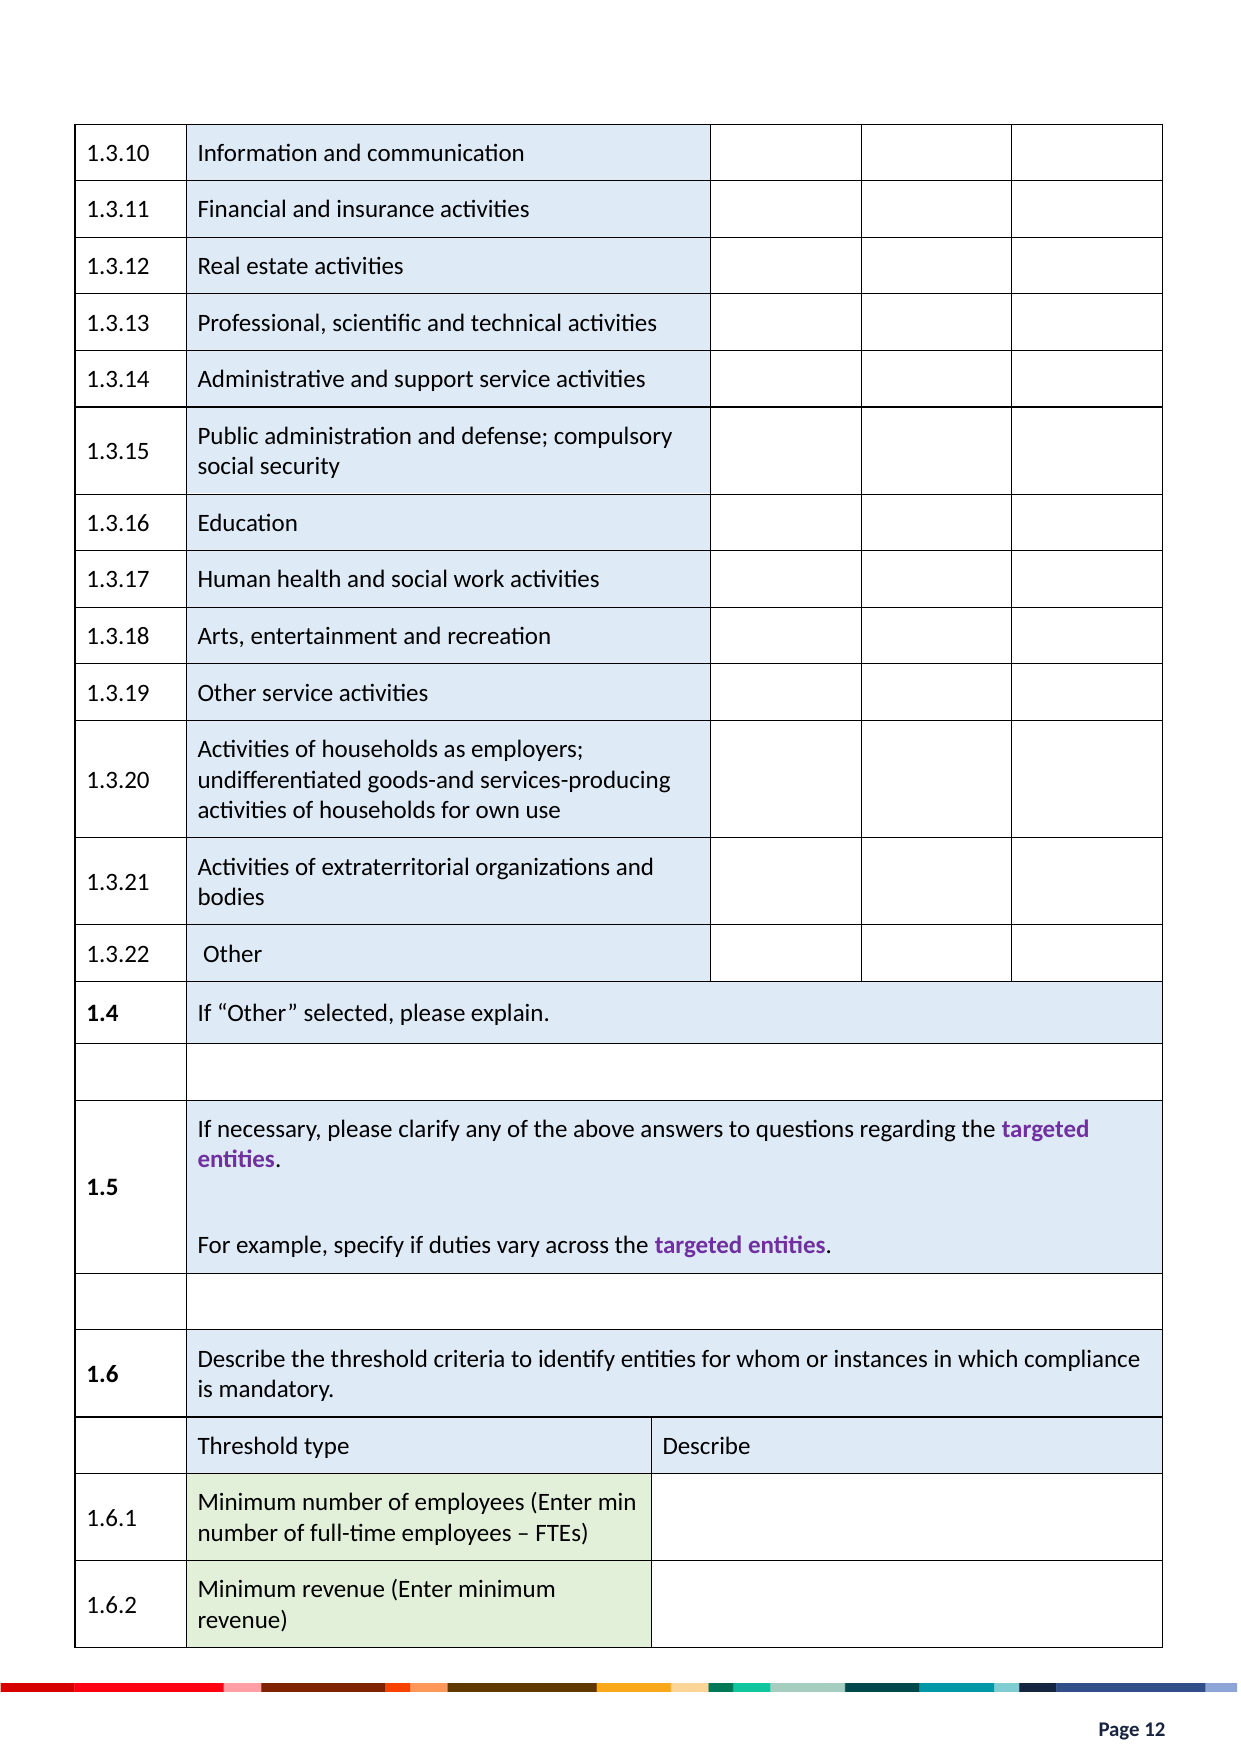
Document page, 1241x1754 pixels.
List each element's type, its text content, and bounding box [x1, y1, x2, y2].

table_cell 1.3.19 [76, 664, 186, 720]
table_cell [711, 181, 861, 237]
table_cell [1012, 608, 1162, 663]
table_cell [862, 238, 1011, 293]
table_cell Describe the threshold criteria to identify entities for whom or instances in which compliance is mandatory. [187, 1330, 1162, 1416]
table_cell Education [187, 495, 710, 550]
table_cell [711, 495, 861, 550]
table_cell 1.3.12 [76, 238, 186, 293]
table_cell [1012, 721, 1162, 837]
table_cell [1012, 294, 1162, 350]
table_cell [1012, 925, 1162, 981]
table_cell [862, 495, 1011, 550]
table_cell [862, 408, 1011, 493]
table_cell 1.4 [76, 982, 186, 1043]
table_cell [711, 664, 861, 720]
table_cell [711, 238, 861, 293]
table_cell Describe [652, 1418, 1162, 1473]
table_cell 1.6 [76, 1330, 186, 1416]
table_cell 1.3.16 [76, 495, 186, 550]
picture [0, 1683, 1236, 1692]
table_cell [862, 838, 1011, 924]
table_cell [76, 1274, 186, 1329]
table_cell [1012, 408, 1162, 493]
table_cell 1.3.13 [76, 294, 186, 350]
table_cell [711, 351, 861, 406]
table_cell Activities of households as employers; undifferentiated goods-and services-producing activities of households for own use [187, 721, 710, 837]
table_cell [1012, 838, 1162, 924]
table_cell [862, 608, 1011, 663]
table_cell Public administration and defense; compulsory social security [187, 408, 710, 493]
table_cell [652, 1561, 1162, 1647]
table_cell 1.3.20 [76, 721, 186, 837]
table_cell [1012, 238, 1162, 293]
table_cell [1012, 551, 1162, 607]
table_cell 1.3.21 [76, 838, 186, 924]
table_cell Financial and insurance activities [187, 181, 710, 237]
table_cell If “Other” selected, please explain. [187, 982, 1162, 1043]
table_cell [187, 1044, 1162, 1099]
table_cell [862, 181, 1011, 237]
table_cell [711, 125, 861, 180]
table_cell [862, 664, 1011, 720]
table_cell Minimum number of employees (Enter min number of full-time employees – FTEs) [187, 1474, 651, 1560]
table_cell [187, 1274, 1162, 1329]
table_cell Human health and social work activities [187, 551, 710, 607]
table_cell Other [187, 925, 710, 981]
table_cell [711, 838, 861, 924]
table_cell [711, 721, 861, 837]
table_cell Other service activities [187, 664, 710, 720]
table_cell Activities of extraterritorial organizations and bodies [187, 838, 710, 924]
table_cell 1.3.10 [76, 125, 186, 180]
table_cell 1.3.11 [76, 181, 186, 237]
table_cell [711, 551, 861, 607]
table_cell [1012, 664, 1162, 720]
table_cell Threshold type [187, 1418, 651, 1473]
table_cell [1012, 181, 1162, 237]
table_cell 1.5 [76, 1101, 186, 1273]
table_cell 1.3.22 [76, 925, 186, 981]
table_cell [862, 551, 1011, 607]
table_cell [1012, 125, 1162, 180]
table_cell Real estate activities [187, 238, 710, 293]
table_cell [711, 608, 861, 663]
table_cell [862, 925, 1011, 981]
table_cell Arts, entertainment and recreation [187, 608, 710, 663]
table_cell 1.3.15 [76, 408, 186, 493]
table_cell [76, 1418, 186, 1473]
table_cell Minimum revenue (Enter minimum revenue) [187, 1561, 651, 1647]
table_cell [711, 408, 861, 493]
table_cell [711, 294, 861, 350]
table_cell 1.6.2 [76, 1561, 186, 1647]
table_cell [862, 351, 1011, 406]
table_cell [862, 125, 1011, 180]
table_cell Administrative and support service activities [187, 351, 710, 406]
table_cell [76, 1044, 186, 1099]
table_cell [1012, 495, 1162, 550]
table_cell 1.3.17 [76, 551, 186, 607]
table_cell If necessary, please clarify any of the above answers to questions regarding the targeted entities. For example, specify if duties vary across the targeted entities. [187, 1101, 1162, 1273]
table_cell [652, 1474, 1162, 1560]
table_cell Information and communication [187, 125, 710, 180]
table_cell [1012, 351, 1162, 406]
table_cell 1.3.14 [76, 351, 186, 406]
table_cell [711, 925, 861, 981]
table_cell [862, 721, 1011, 837]
table_cell [862, 294, 1011, 350]
table_cell 1.6.1 [76, 1474, 186, 1560]
table_cell Professional, scientific and technical activities [187, 294, 710, 350]
table_cell 1.3.18 [76, 608, 186, 663]
